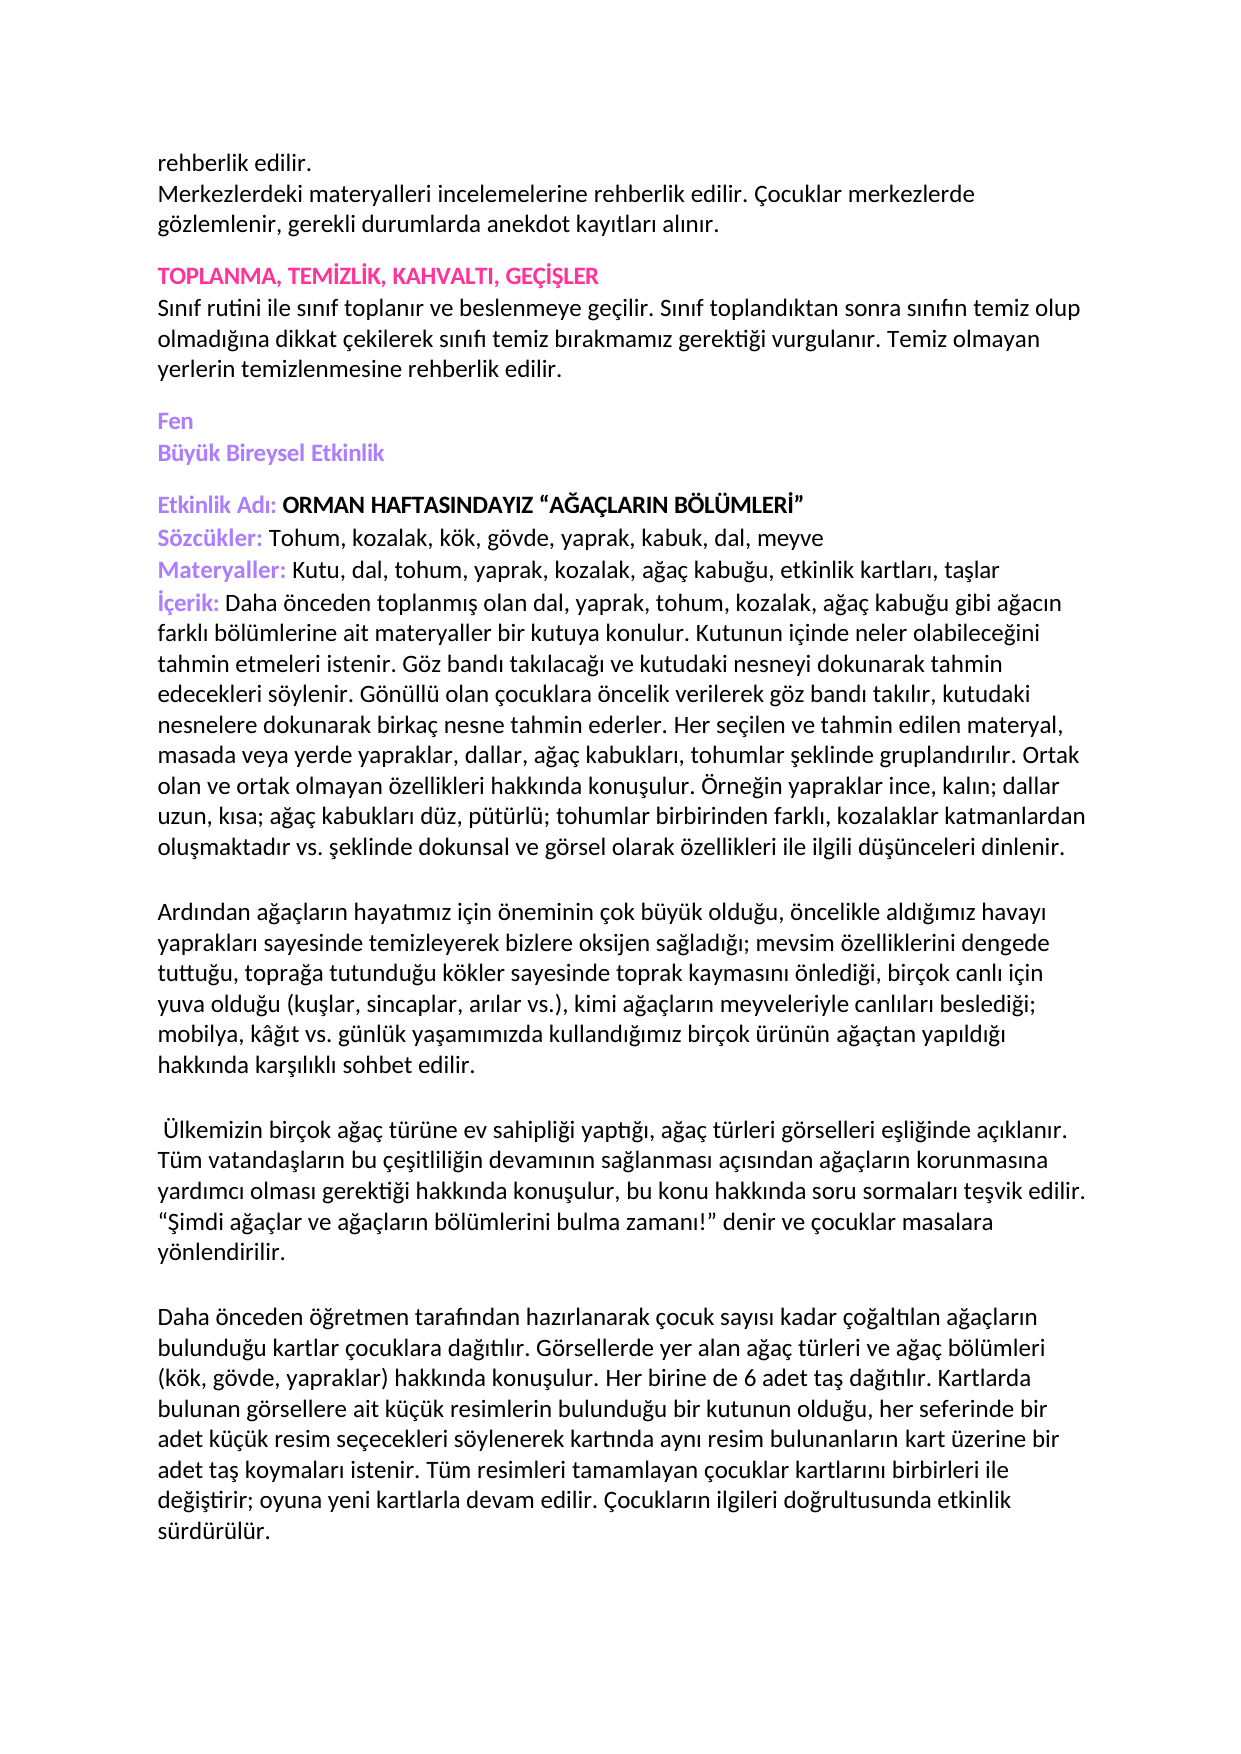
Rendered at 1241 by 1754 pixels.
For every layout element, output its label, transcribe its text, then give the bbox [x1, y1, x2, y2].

text İçerik: Daha önceden toplanmış olan dal, yaprak, tohum, kozalak, ağaç kabuğu gibi ağacın farklı bölümlerine ait materyaller bir kutuya konulur. Kutunun içinde neler olabileceğini tahmin etmeleri istenir. Göz bandı takılacağı ve kutudaki nesneyi dokunarak tahmin edecekleri söylenir. Gönüllü olan çocuklara öncelik verilerek göz bandı takılır, kutudaki nesnelere dokunarak birkaç nesne tahmin ederler. Her seçilen ve tahmin edilen materyal, masada veya yerde yapraklar, dallar, ağaç kabukları, tohumlar şeklinde gruplandırılır. Ortak olan ve ortak olmayan özellikleri hakkında konuşulur. Örneğin yapraklar ince, kalın; dallar uzun, kısa; ağaç kabukları düz, pütürlü; tohumlar birbirinden farklı, kozalaklar katmanlardan oluşmaktadır vs. şeklinde dokunsal ve görsel olarak özellikleri ile ilgili düşünceleri dinlenir. [157, 587, 1093, 862]
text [157, 148, 1093, 178]
text Etkinlik Adı: ORMAN HAFTASINDAYIZ “AĞAÇLARIN BÖLÜMLERİ” [157, 489, 1093, 519]
text Sözcükler: Tohum, kozalak, kök, gövde, yaprak, kabuk, dal, meyve [157, 522, 1093, 552]
text Sınıf rutini ile sınıf toplanır ve beslenmeye geçilir. Sınıf toplandıktan sonra sınıfın temiz olup olmadığına dikkat çekilerek sınıfı temiz bırakmamız gerektiği vurgulanır. Temiz olmayan yerlerin temizlenmesine rehberlik edilir. [157, 293, 1093, 384]
text Ardından ağaçların hayatımız için öneminin çok büyük olduğu, öncelikle aldığımız havayı yaprakları sayesinde temizleyerek bizlere oksijen sağladığı; mevsim özelliklerini dengede tuttuğu, toprağa tutunduğu kökler sayesinde toprak kaymasını önlediği, birçok canlı için yuva olduğu (kuşlar, sincaplar, arılar vs.), kimi ağaçların meyveleriyle canlıları beslediği; mobilya, kâğıt vs. günlük yaşamımızda kullandığımız birçok ürünün ağaçtan yapıldığı hakkında karşılıklı sohbet edilir. [157, 896, 1093, 1079]
text Merkezlerdeki materyalleri incelemelerine rehberlik edilir. Çocuklar merkezlerde gözlemlenir, gerekli durumlarda anekdot kayıtları alınır. [157, 178, 1093, 239]
text Büyük Bireysel Etkinlik [157, 438, 1093, 468]
text Ülkemizin birçok ağaç türüne ev sahipliği yaptığı, ağaç türleri görselleri eşliğinde açıklanır. Tüm vatandaşların bu çeşitliliğin devamının sağlanması açısından ağaçların korunmasına yardımcı olması gerektiği hakkında konuşulur, bu konu hakkında soru sormaları teşvik edilir. “Şimdi ağaçlar ve ağaçların bölümlerini bulma zamanı!” denir ve çocuklar masalara yönlendirilir. [157, 1114, 1093, 1267]
text Fen [157, 405, 1093, 436]
text Materyaller: Kutu, dal, tohum, yaprak, kozalak, ağaç kabuğu, etkinlik kartları, taşlar [157, 554, 1093, 585]
text TOPLANMA, TEMİZLİK, KAHVALTI, GEÇİŞLER [157, 260, 1093, 291]
text Daha önceden öğretmen tarafından hazırlanarak çocuk sayısı kadar çoğaltılan ağaçların bulunduğu kartlar çocuklara dağıtılır. Görsellerde yer alan ağaç türleri ve ağaç bölümleri (kök, gövde, yapraklar) hakkında konuşulur. Her birine de 6 adet taş dağıtılır. Kartlarda bulunan görsellere ait küçük resimlerin bulunduğu bir kutunun olduğu, her seferinde bir adet küçük resim seçecekleri söylenerek kartında aynı resim bulunanların kart üzerine bir adet taş koymaları istenir. Tüm resimleri tamamlayan çocuklar kartlarını birbirleri ile değiştirir; oyuna yeni kartlarla devam edilir. Çocukların ilgileri doğrultusunda etkinlik sürdürülür. [157, 1301, 1093, 1546]
